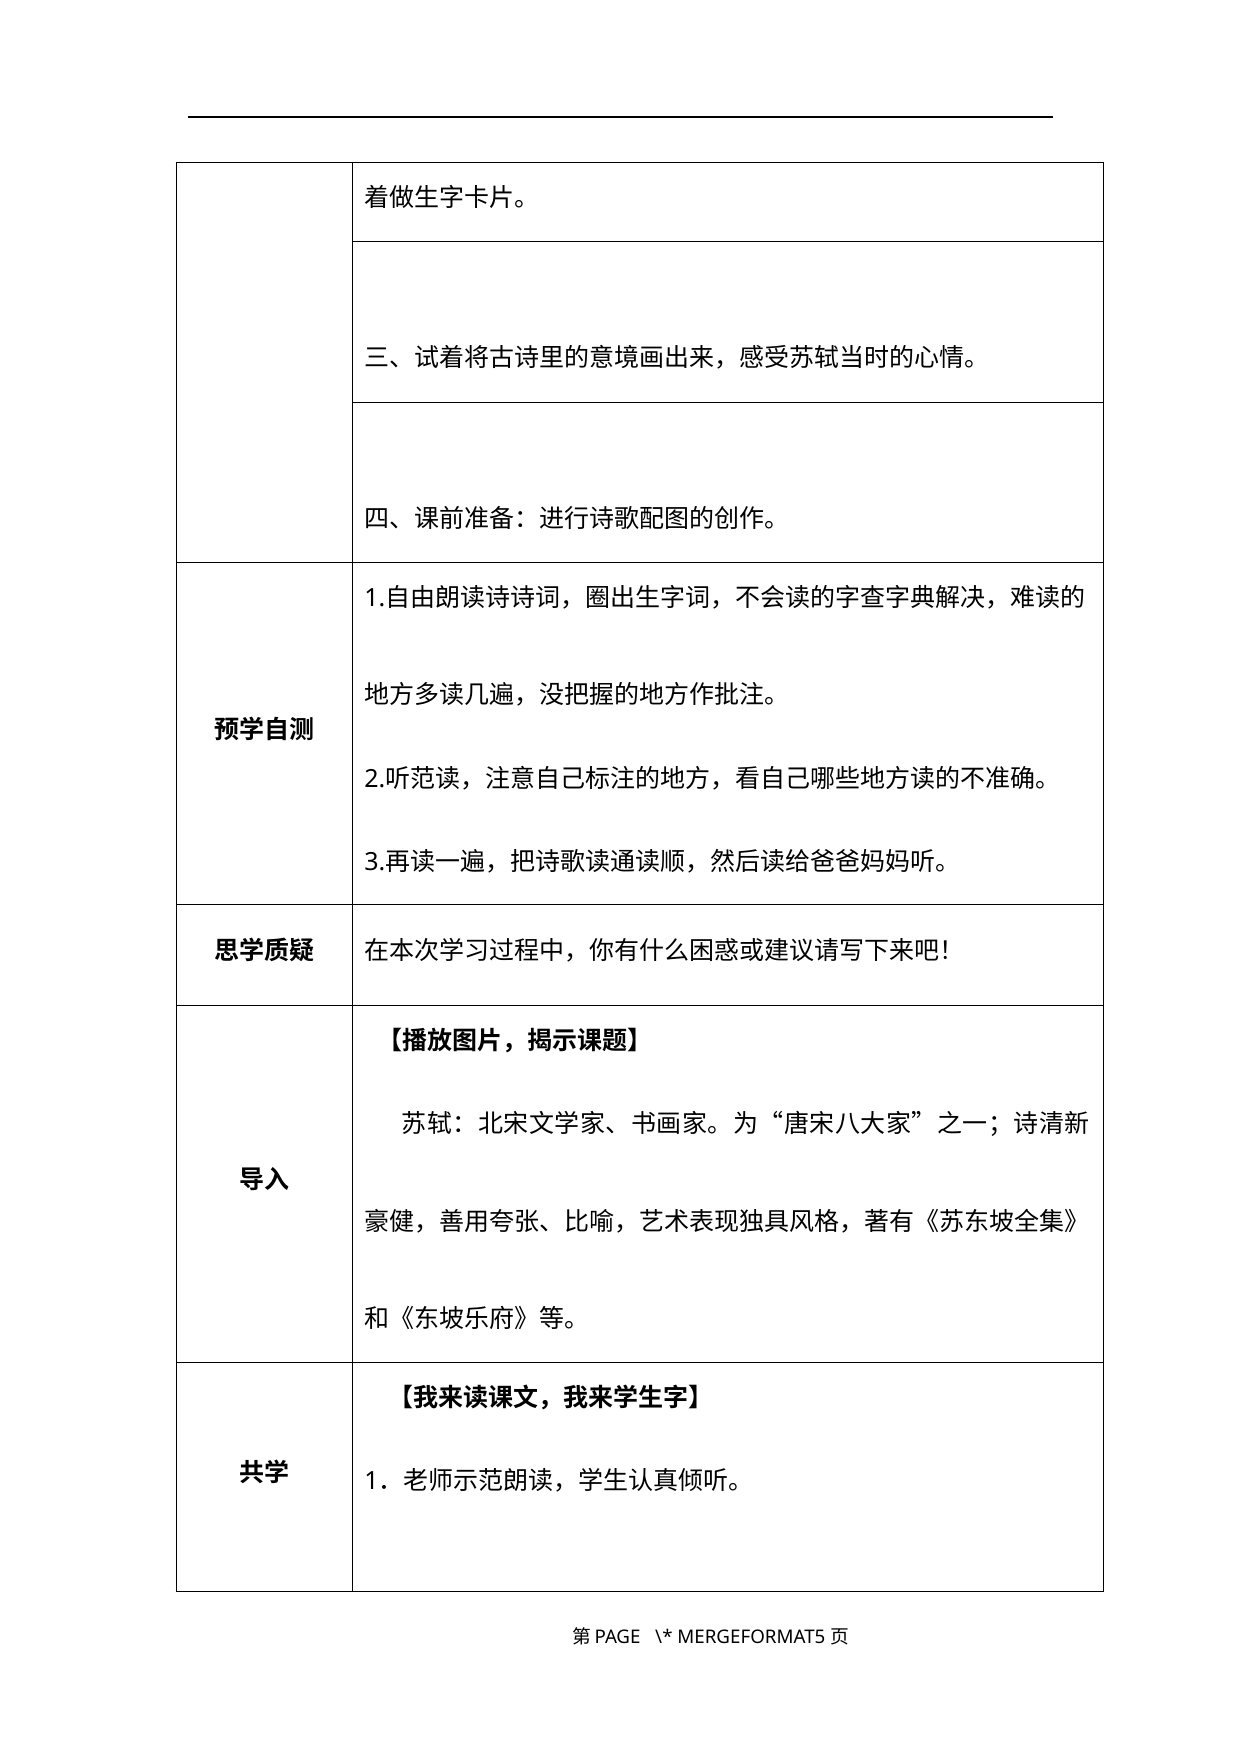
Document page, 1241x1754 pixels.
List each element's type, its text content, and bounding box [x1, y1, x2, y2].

table_cell 三、试着将古诗里的意境画出来，感受苏轼当时的心情。 [353, 242, 1103, 402]
table_cell 思学质疑 [177, 905, 352, 1005]
table_cell 【播放图片，揭示课题】 苏轼：北宋文学家、书画家。为“唐宋八大家”之一；诗清新豪健，善用夸张、比喻，艺术表现独具风格，著有《苏东坡全集》和《东坡乐府》等。 [353, 1006, 1103, 1362]
table_cell 1.自由朗读诗诗词，圈出生字词，不会读的字查字典解决，难读的地方多读几遍，没把握的地方作批注。 2.听范读，注意自己标注的地方，看自己哪些地方读的不准确。 3.再读一遍，把诗歌读通读顺，然后读给爸爸妈妈听。 [353, 563, 1103, 904]
table_cell 四、课前准备：进行诗歌配图的创作。 [353, 403, 1103, 562]
table_cell 导入 [177, 1006, 352, 1362]
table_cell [353, 163, 1103, 241]
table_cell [353, 1363, 1103, 1591]
table_cell 预学自测 [177, 563, 352, 904]
table_cell 在本次学习过程中，你有什么困惑或建议请写下来吧！ [353, 905, 1103, 1005]
table_cell 共学 [177, 1363, 352, 1591]
